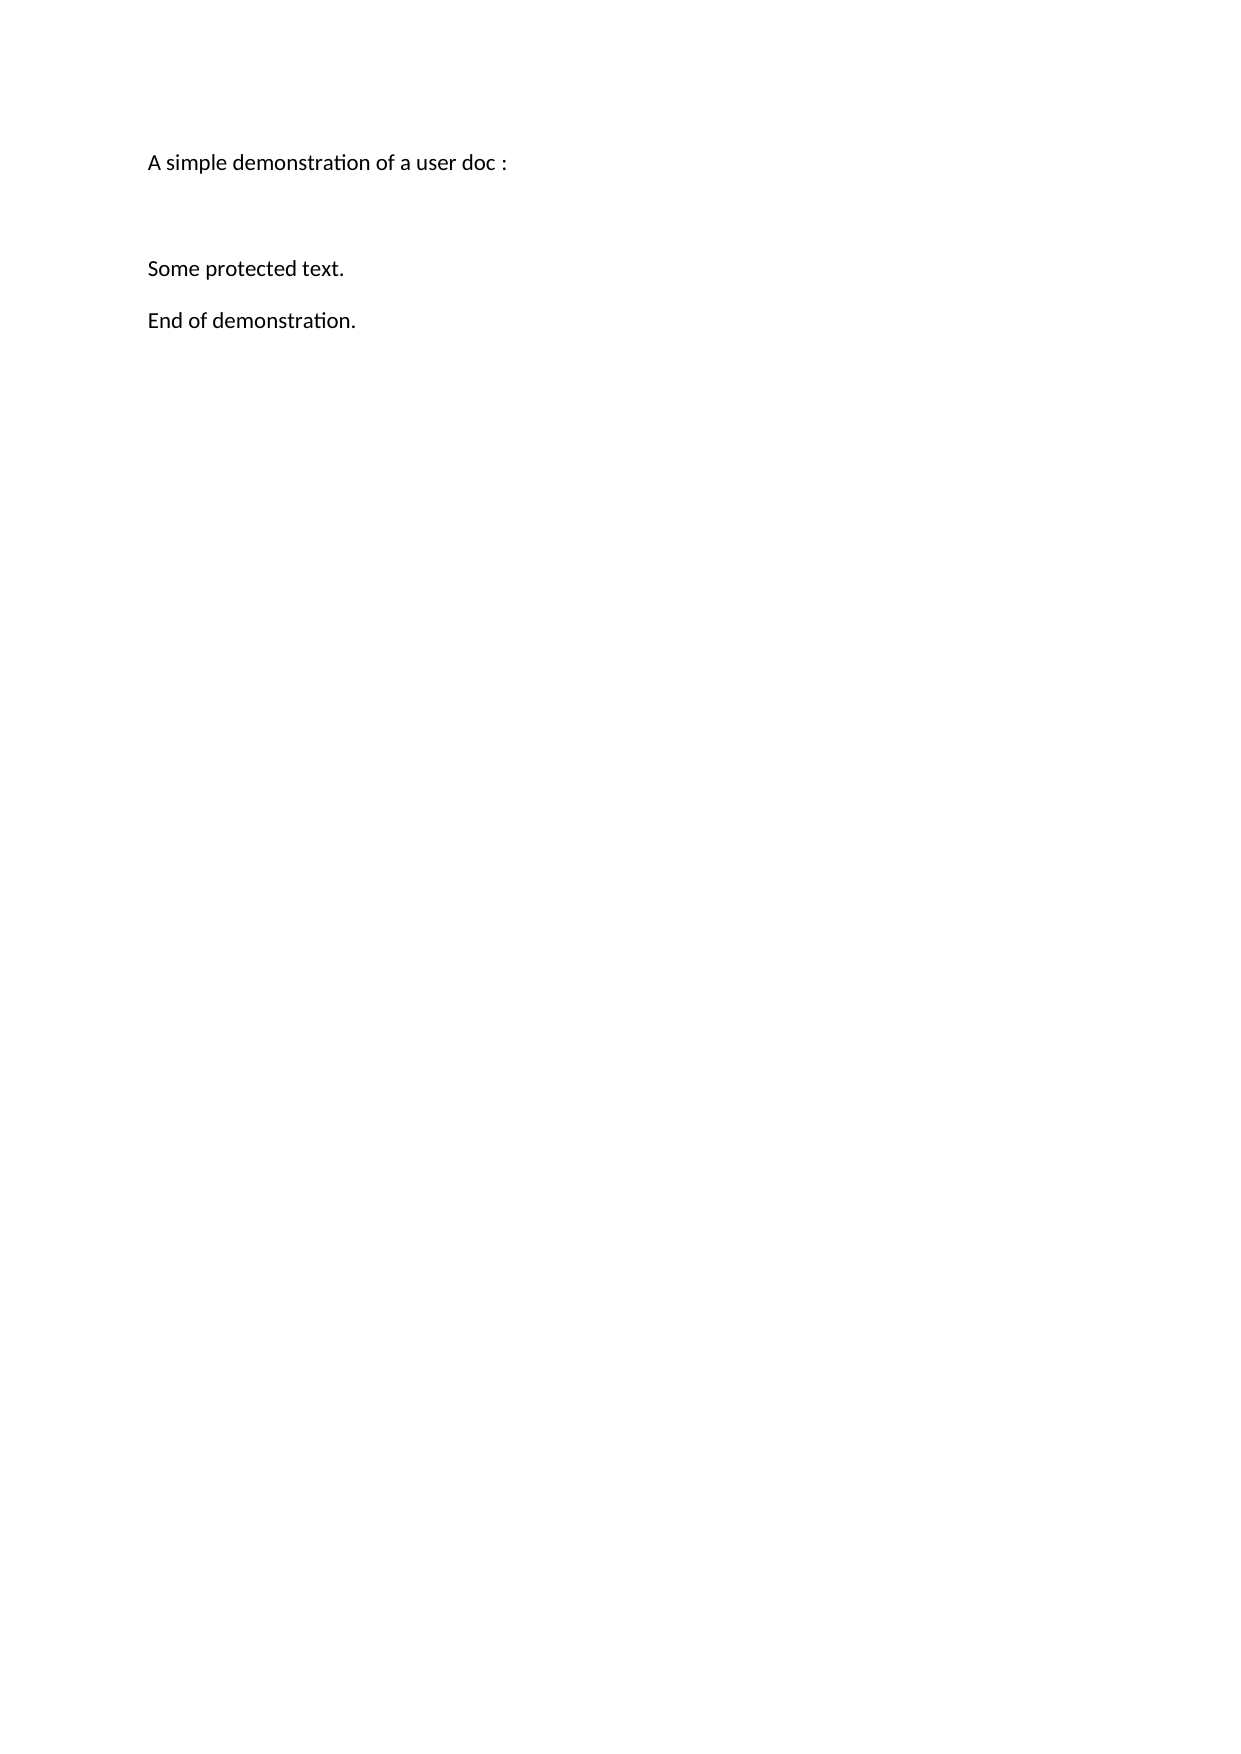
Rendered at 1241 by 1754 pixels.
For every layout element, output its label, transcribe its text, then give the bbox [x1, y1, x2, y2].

text Some protected text. [148, 254, 1093, 282]
text End of demonstration. [148, 307, 1093, 335]
text A simple demonstration of a user doc : [148, 148, 1093, 176]
